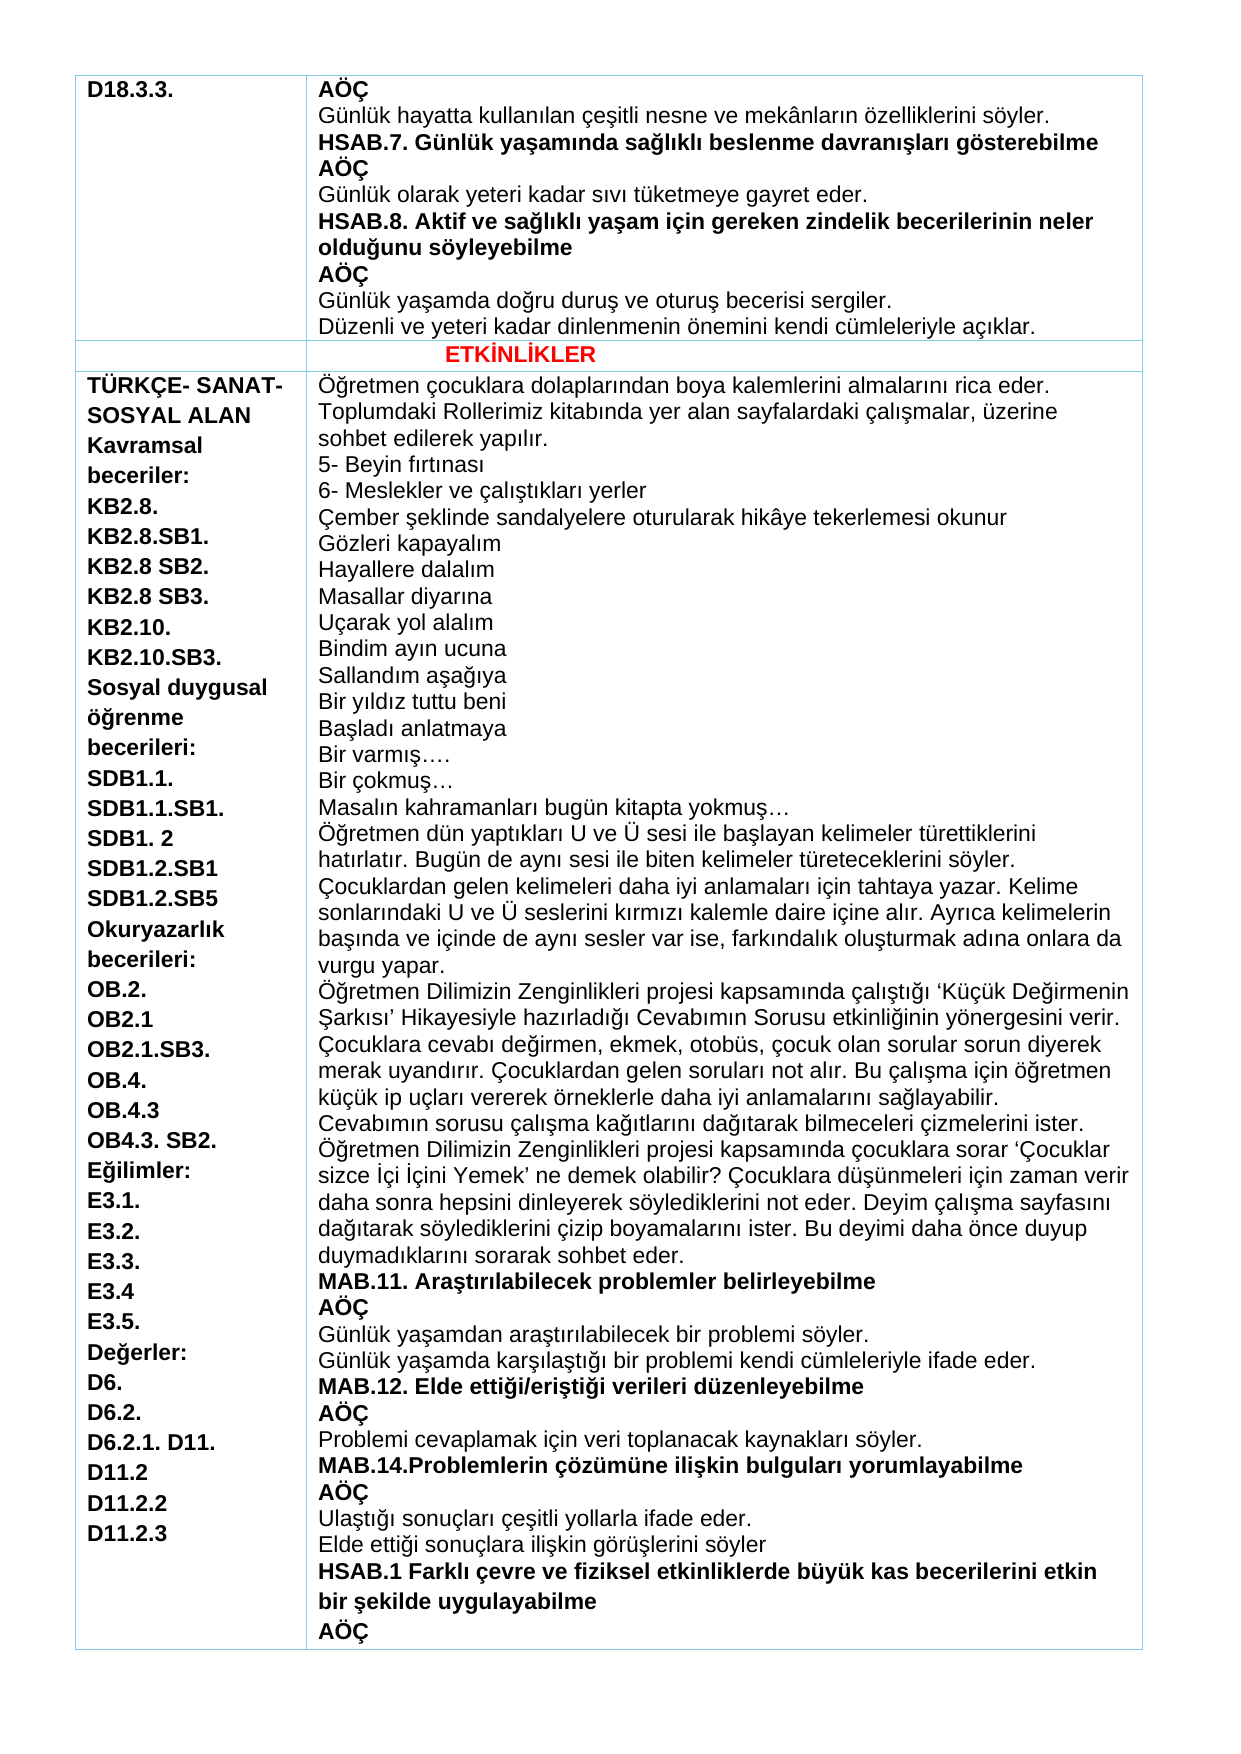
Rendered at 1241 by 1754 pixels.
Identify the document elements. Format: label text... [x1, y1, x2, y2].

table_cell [76, 372, 306, 1648]
table_cell ETKİNLİKLER [307, 341, 1142, 371]
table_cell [307, 76, 1142, 339]
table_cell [307, 372, 1142, 1648]
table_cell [76, 76, 306, 339]
table_cell [76, 341, 306, 371]
